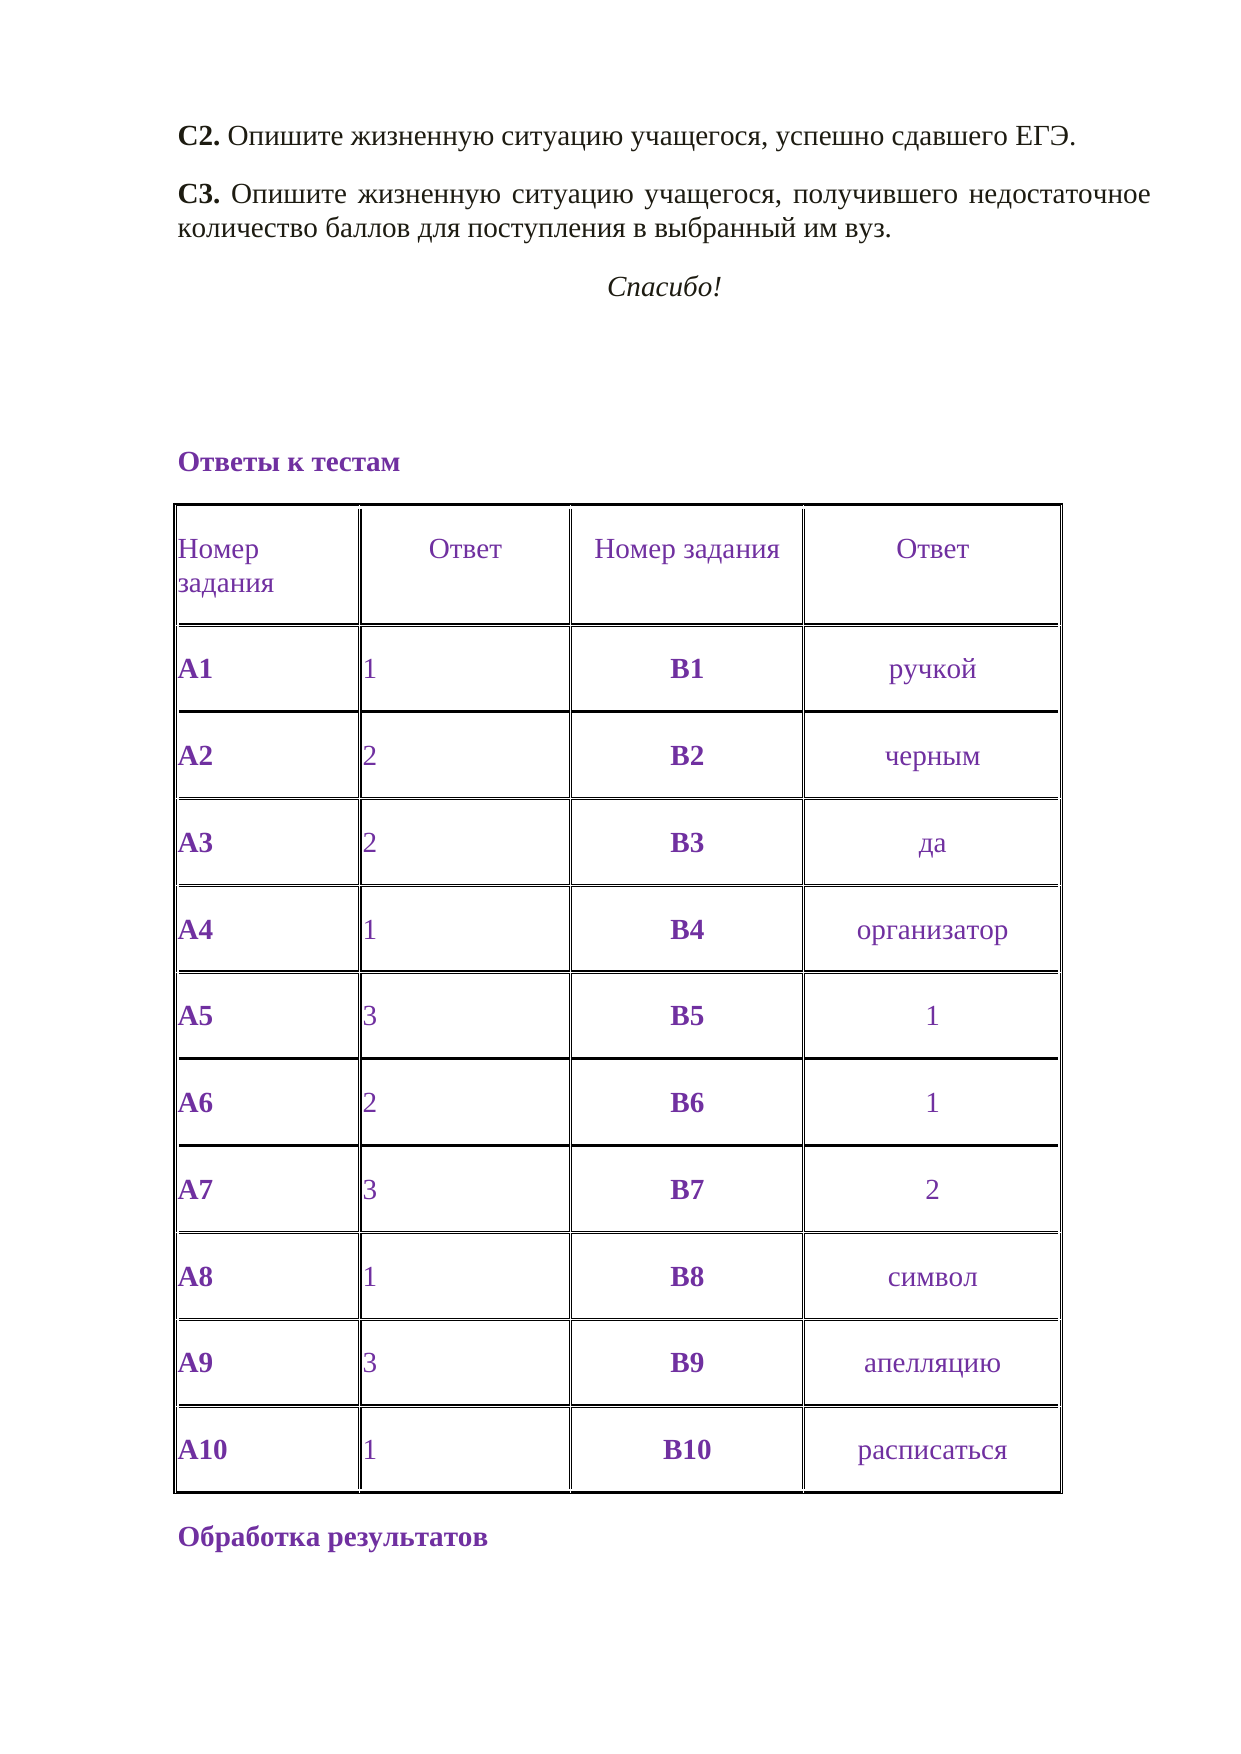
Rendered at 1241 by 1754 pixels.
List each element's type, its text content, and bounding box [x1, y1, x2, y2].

table_cell A2 [177, 710, 358, 797]
table_cell A1 [177, 623, 358, 710]
table_cell B4 [572, 887, 802, 970]
table_cell организатор [805, 884, 1060, 970]
table_cell B3 [572, 800, 802, 883]
table_cell B6 [572, 1060, 802, 1144]
table_cell B1 [572, 627, 802, 710]
table_cell A10 [177, 1404, 360, 1491]
table_cell 1 [362, 887, 569, 970]
table_cell 1 [360, 1408, 571, 1491]
table_cell B10 [571, 1408, 804, 1491]
table_cell A5 [177, 970, 358, 1057]
table_cell B9 [572, 1321, 802, 1404]
table_cell 1 [805, 970, 1060, 1057]
table_cell A7 [177, 1144, 358, 1231]
text Ответы к тестам [177, 444, 1152, 478]
table_cell A4 [177, 884, 358, 970]
table_cell расписаться [804, 1404, 1060, 1491]
text С2. Опишите жизненную ситуацию учащегося, успешно сдавшего ЕГЭ. [177, 118, 1152, 152]
table_cell апелляцию [805, 1318, 1060, 1404]
table_cell черным [805, 710, 1060, 797]
table_header Ответ [360, 506, 571, 623]
text Обработка результатов [177, 1519, 1152, 1553]
table_cell B2 [572, 713, 802, 797]
table_header Номер задания [571, 506, 804, 623]
table_cell да [804, 797, 1061, 883]
table_cell A9 [177, 1318, 358, 1404]
table_header Номер задания [177, 505, 360, 623]
table_cell 2 [362, 713, 569, 797]
table_cell B7 [572, 1147, 802, 1231]
table_cell 1 [362, 1234, 569, 1317]
text Спасибо! [177, 269, 1152, 302]
table_cell 3 [362, 974, 569, 1057]
text С3. Опишите жизненную ситуацию учащегося, получившего недостаточное количество баллов для поступления в выбранный им вуз. [177, 177, 1152, 244]
table_header Ответ [804, 506, 1060, 623]
table_cell ручкой [805, 623, 1060, 710]
table_cell символ [804, 1231, 1061, 1317]
table_cell B5 [572, 974, 802, 1057]
table_cell 1 [362, 627, 569, 710]
table_cell B8 [572, 1234, 802, 1317]
table_cell A3 [175, 797, 360, 883]
table_cell 1 [805, 1057, 1060, 1144]
table_cell 3 [362, 1147, 569, 1231]
table_cell A8 [175, 1231, 360, 1317]
table_cell A6 [177, 1057, 358, 1144]
table_cell 2 [805, 1144, 1060, 1231]
table_cell 2 [362, 1060, 569, 1144]
table_cell 2 [362, 800, 569, 883]
table_cell 3 [362, 1321, 569, 1404]
